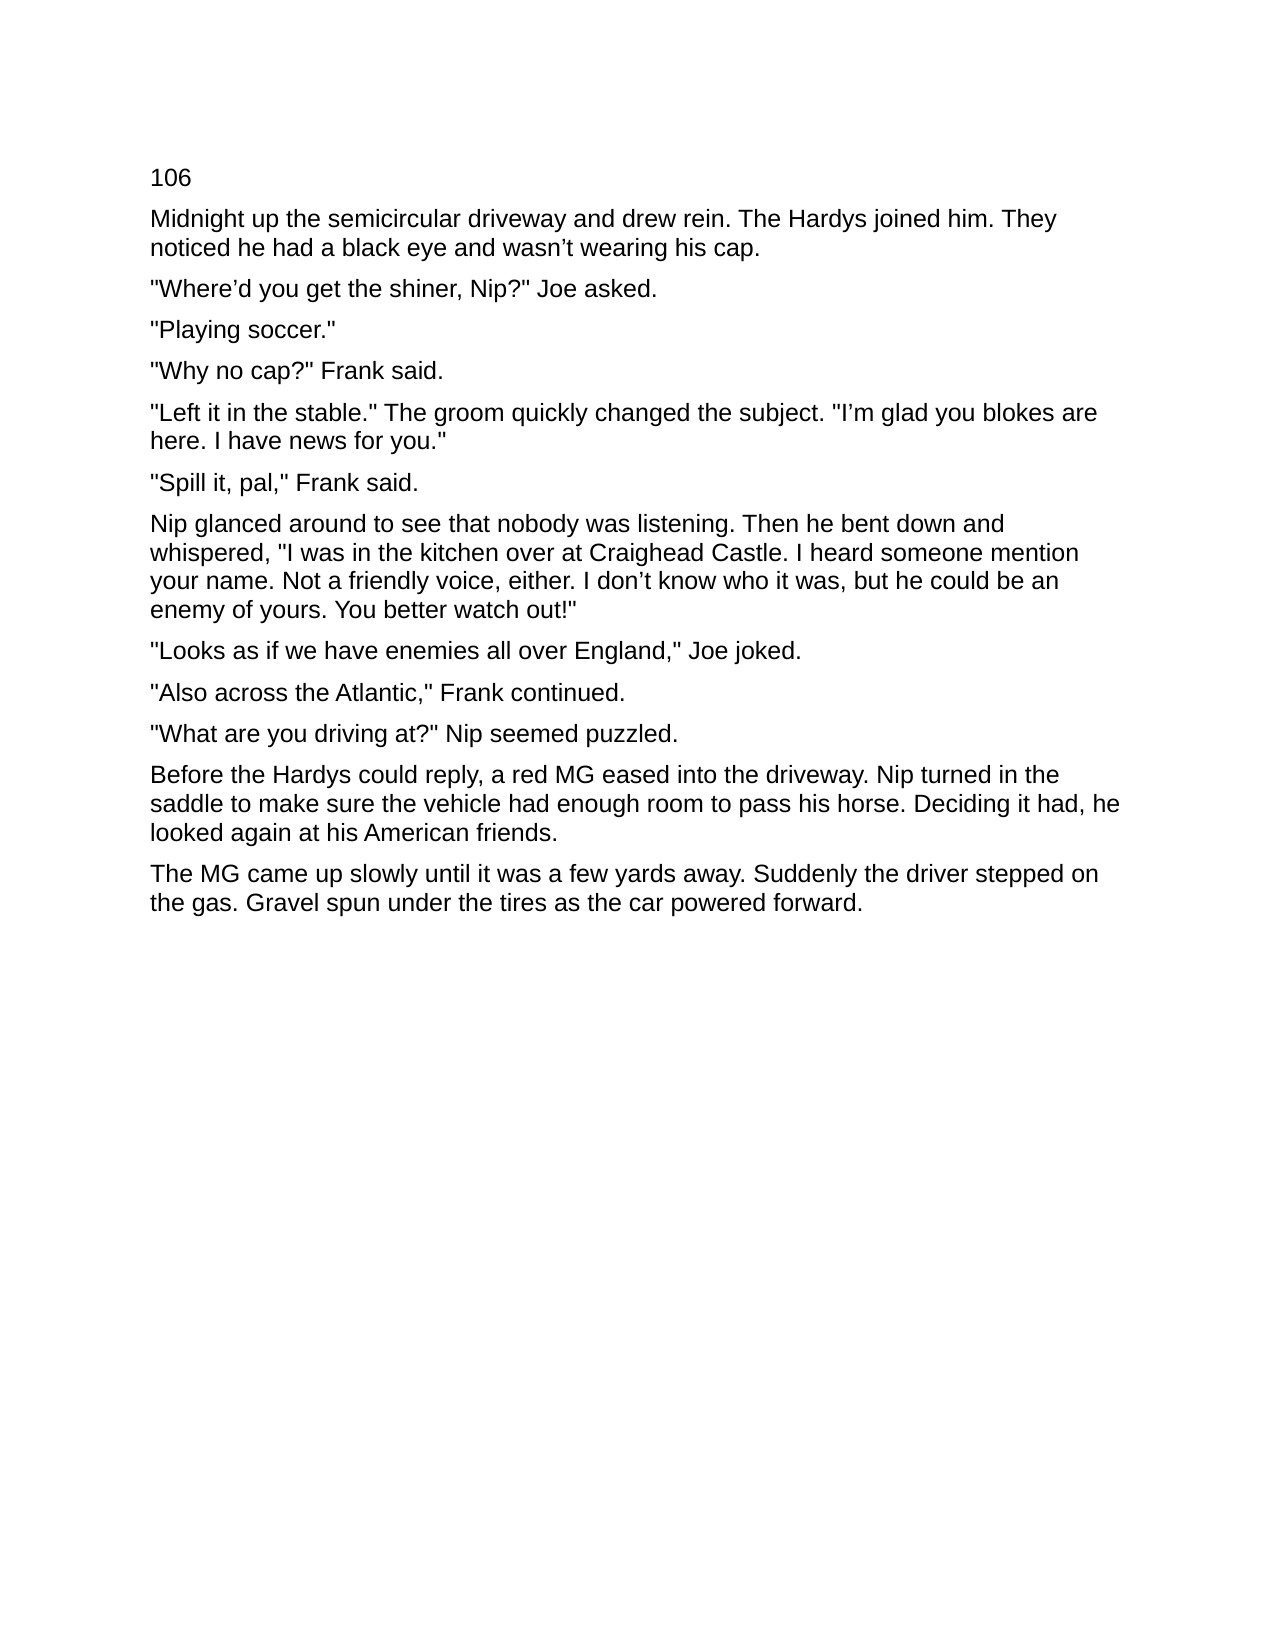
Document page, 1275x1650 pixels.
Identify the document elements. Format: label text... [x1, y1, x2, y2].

text "Why no cap?" Frank said. [150, 356, 1125, 385]
text "Looks as if we have enemies all over England," Joe joked. [150, 636, 1125, 665]
text "Playing soccer." [150, 315, 1125, 344]
text 106 [150, 162, 1125, 191]
text Midnight up the semicircular driveway and drew rein. The Hardys joined him. They noticed he had a black eye and wasn’t wearing his cap. [150, 204, 1125, 261]
text Nip glanced around to see that nobody was listening. Then he bent down and whispered, "I was in the kitchen over at Craighead Castle. I heard someone mention your name. Not a friendly voice, either. I don’t know who it was, but he could be an enemy of yours. You better watch out!" [150, 509, 1125, 624]
text "Also across the Atlantic," Frank continued. [150, 677, 1125, 706]
text The MG came up slowly until it was a few yards away. Suddenly the driver stepped on the gas. Gravel spun under the tires as the car powered forward. [150, 859, 1125, 916]
text "Where’d you get the shiner, Nip?" Joe asked. [150, 274, 1125, 302]
text "Left it in the stable." The groom quickly changed the subject. "I’m glad you blokes are here. I have news for you." [150, 397, 1125, 455]
text Before the Hardys could reply, a red MG eased into the driveway. Nip turned in the saddle to make sure the vehicle had enough room to pass his horse. Deciding it had, he looked again at his American friends. [150, 760, 1125, 846]
text "What are you driving at?" Nip seemed puzzled. [150, 719, 1125, 747]
text "Spill it, pal," Frank said. [150, 467, 1125, 496]
